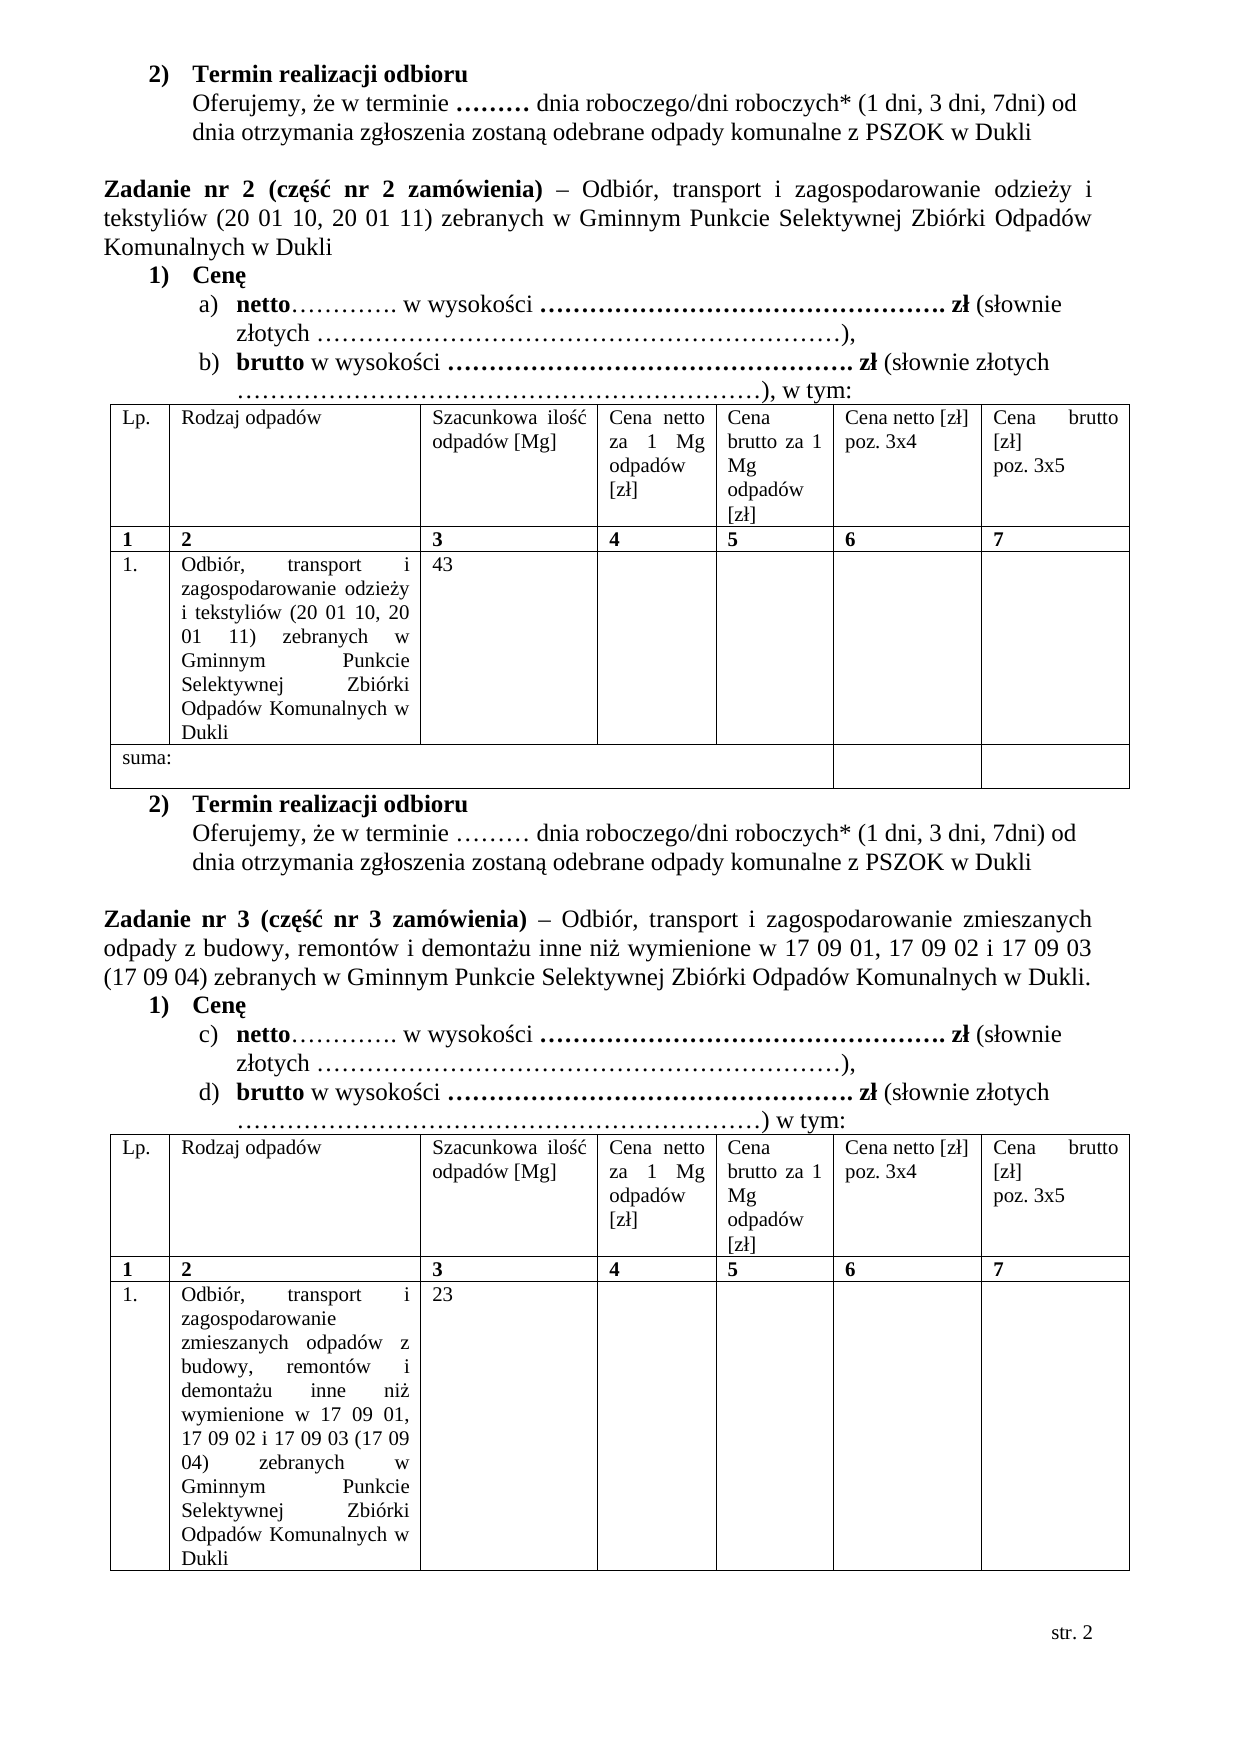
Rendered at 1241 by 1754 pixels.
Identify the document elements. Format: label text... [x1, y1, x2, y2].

list Cenę [148, 260, 1093, 289]
table_cell [982, 1282, 1129, 1570]
list Termin realizacji odbioru [148, 789, 1093, 818]
table_cell [982, 552, 1129, 744]
table_cell [982, 745, 1129, 788]
table_header Szacunkowa ilość odpadów [Mg] [421, 1135, 597, 1256]
table_cell 1. [111, 1282, 169, 1570]
list netto…………. w wysokości …………………………………………. zł (słownie złotych ………………………………………………………), [199, 1019, 1093, 1077]
list Oferujemy, że w terminie ……… dnia roboczego/dni roboczych* (1 dni, 3 dni, 7dni) od dnia otrzymania zgłoszenia zostaną odebrane odpady komunalne z PSZOK w Dukli [192, 88, 1093, 145]
list Termin realizacji odbioru [148, 59, 1093, 88]
table_cell [717, 1282, 833, 1570]
table_cell Odbiór, transport i zagospodarowanie zmieszanych odpadów z budowy, remontów i demontażu inne niż wymienione w 17 09 01, 17 09 02 i 17 09 03 (17 09 04) zebranych w Gminnym Punkcie Selektywnej Zbiórki Odpadów Komunalnych w Dukli [170, 1282, 420, 1570]
list Cenę [148, 990, 1093, 1019]
table_cell 1. [111, 552, 169, 744]
list Oferujemy, że w terminie ……… dnia roboczego/dni roboczych* (1 dni, 3 dni, 7dni) od dnia otrzymania zgłoszenia zostaną odebrane odpady komunalne z PSZOK w Dukli [192, 818, 1093, 875]
table_header Cena brutto [zł] poz. 3x5 [982, 405, 1129, 526]
table_cell suma: [111, 745, 833, 788]
table_cell 7 [982, 1257, 1129, 1281]
table_header Cena netto [zł] poz. 3x4 [834, 1135, 981, 1256]
table_cell 2 [170, 527, 420, 551]
table_cell 43 [421, 552, 597, 744]
table_cell [834, 1282, 981, 1570]
table_cell [834, 552, 981, 744]
table_cell 2 [170, 1257, 420, 1281]
table_cell [717, 552, 833, 744]
list brutto w wysokości …………………………………………. zł (słownie złotych ………………………………………………………) w tym: [199, 1077, 1093, 1134]
table_header Szacunkowa ilość odpadów [Mg] [421, 405, 597, 526]
table_header Cena brutto za 1 Mg odpadów [zł] [717, 1135, 833, 1256]
table_cell 23 [421, 1282, 597, 1570]
table_header Cena netto [zł] poz. 3x4 [834, 405, 981, 526]
list netto…………. w wysokości …………………………………………. zł (słownie złotych ………………………………………………………), [199, 289, 1093, 347]
table_cell 7 [982, 527, 1129, 551]
table_cell [834, 745, 981, 788]
table_header Rodzaj odpadów [170, 1135, 420, 1256]
table_cell 5 [717, 527, 833, 551]
table_cell Odbiór, transport i zagospodarowanie odzieży i tekstyliów (20 01 10, 20 01 11) zebranych w Gminnym Punkcie Selektywnej Zbiórki Odpadów Komunalnych w Dukli [170, 552, 420, 744]
table_header Cena netto za 1 Mg odpadów [zł] [598, 405, 716, 526]
list brutto w wysokości …………………………………………. zł (słownie złotych ………………………………………………………), w tym: [199, 347, 1093, 404]
table_cell [598, 552, 716, 744]
table_cell 6 [834, 1257, 981, 1281]
table_cell [598, 1282, 716, 1570]
table_header Lp. [111, 405, 169, 526]
table_cell 6 [834, 527, 981, 551]
table_header Lp. [111, 1135, 169, 1256]
table_cell 3 [421, 1257, 597, 1281]
table_header Cena netto za 1 Mg odpadów [zł] [598, 1135, 716, 1256]
table_header Cena brutto [zł] poz. 3x5 [982, 1135, 1129, 1256]
text Zadanie nr 2 (część nr 2 zamówienia) – Odbiór, transport i zagospodarowanie odzieży i tekstyliów (20 01 10, 20 01 11) zebranych w Gminnym Punkcie Selektywnej Zbiórki Odpadów Komunalnych w Dukli [103, 174, 1093, 260]
table_cell 1 [111, 527, 169, 551]
table_cell 5 [717, 1257, 833, 1281]
table_cell 4 [598, 527, 716, 551]
table_cell 1 [111, 1257, 169, 1281]
table_cell 4 [598, 1257, 716, 1281]
table_header Rodzaj odpadów [170, 405, 420, 526]
table_header Cena brutto za 1 Mg odpadów [zł] [717, 405, 833, 526]
text Zadanie nr 3 (część nr 3 zamówienia) – Odbiór, transport i zagospodarowanie zmieszanych odpady z budowy, remontów i demontażu inne niż wymienione w 17 09 01, 17 09 02 i 17 09 03 (17 09 04) zebranych w Gminnym Punkcie Selektywnej Zbiórki Odpadów Komunalnych w Dukli. [103, 904, 1093, 990]
table_cell 3 [421, 527, 597, 551]
